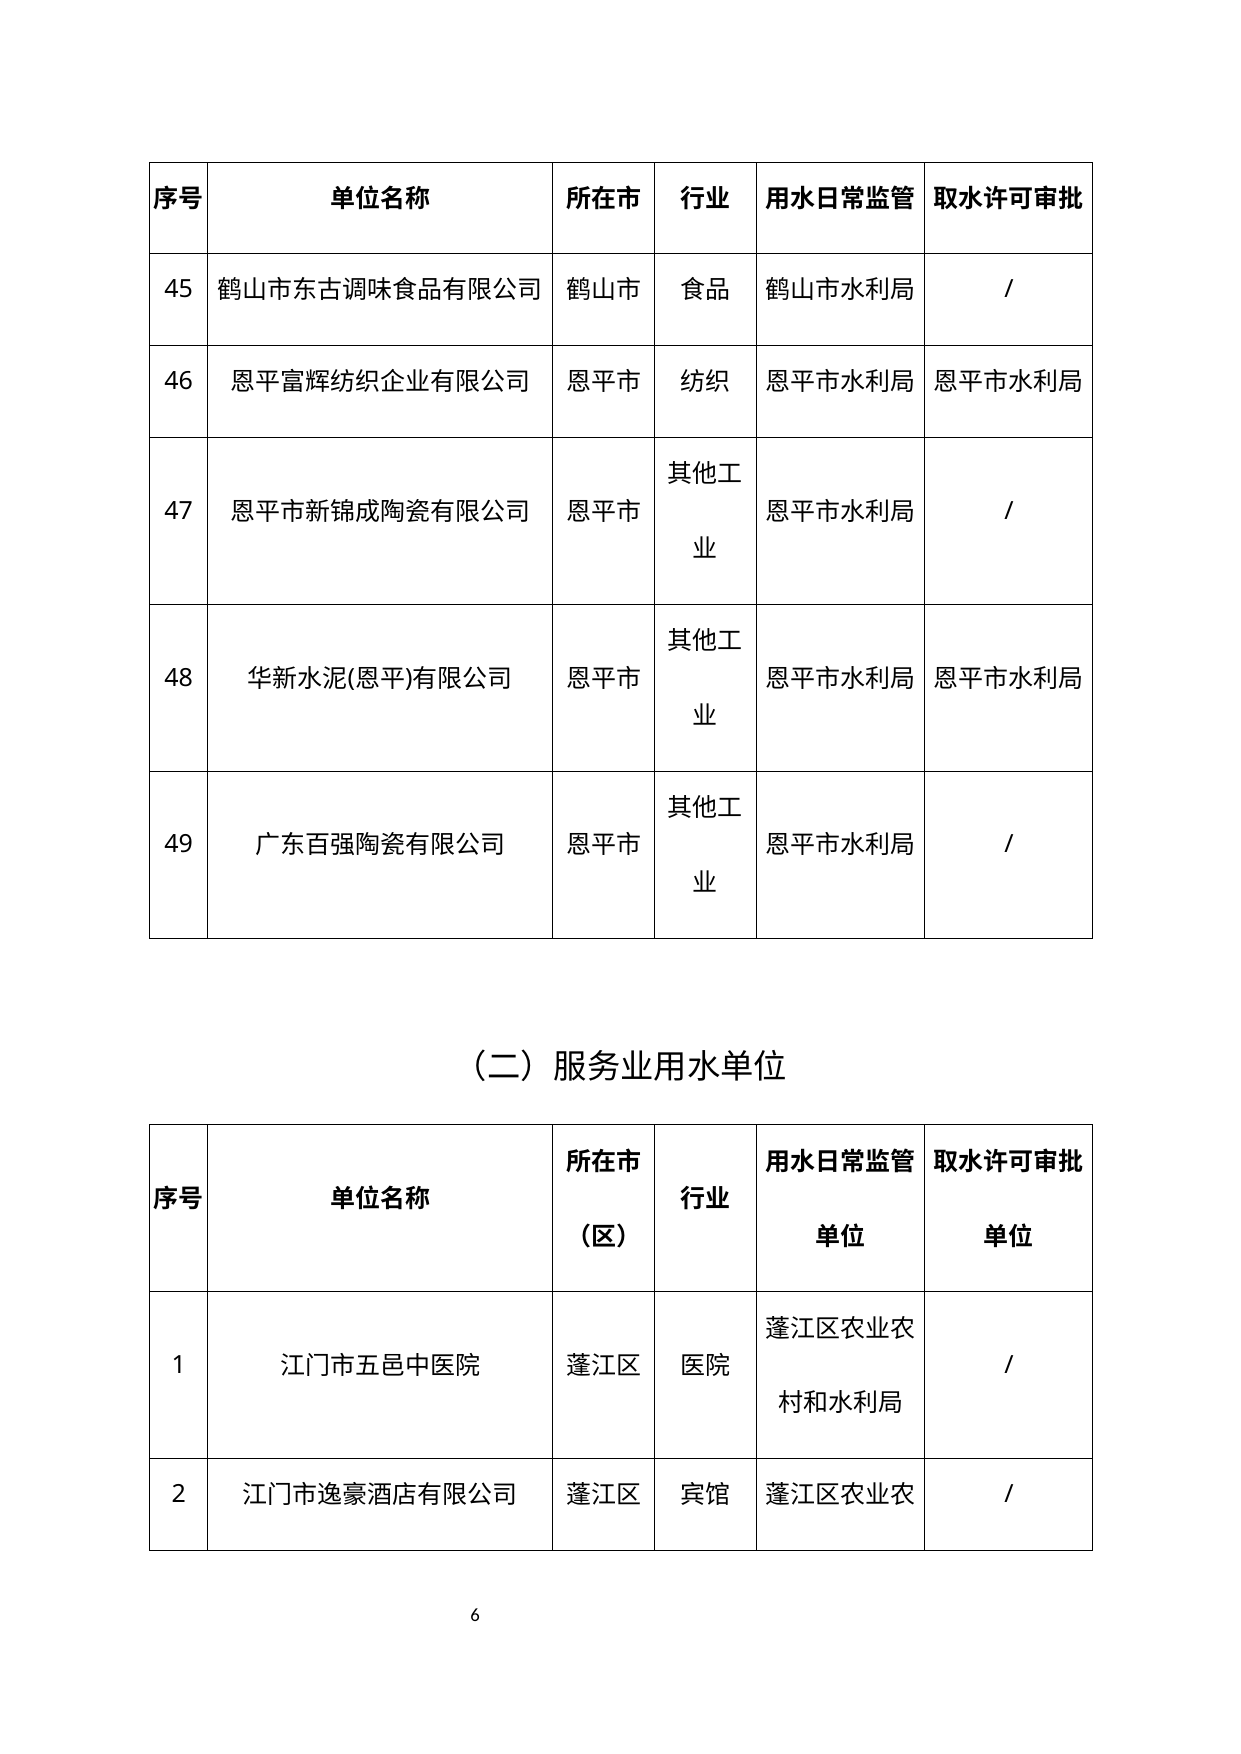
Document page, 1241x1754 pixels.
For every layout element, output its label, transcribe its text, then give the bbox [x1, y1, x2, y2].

table_cell 恩平市 [553, 438, 654, 604]
table_cell 纺织 [655, 346, 756, 437]
table_cell 恩平市水利局 [925, 346, 1092, 437]
table_cell 鹤山市东古调味食品有限公司 [208, 254, 552, 345]
table_cell 蓬江区农业农村和水利局 [757, 1292, 924, 1458]
table_cell 江门市逸豪酒店有限公司 [208, 1459, 552, 1550]
table_header 序号 [150, 1125, 207, 1291]
table_header 用水日常监管单位 [757, 1125, 924, 1291]
table_cell 华新水泥(恩平)有限公司 [208, 605, 552, 771]
table_cell 宾馆 [655, 1459, 756, 1550]
table_cell 恩平市 [553, 346, 654, 437]
table_header 所在市（区） [553, 1125, 654, 1291]
table_cell 鹤山市水利局 [757, 254, 924, 345]
table_cell 恩平市水利局 [925, 605, 1092, 771]
table_cell 47 [150, 438, 207, 604]
table_cell 恩平市 [553, 772, 654, 938]
table_cell 蓬江区农业农村和水利局 [757, 1459, 924, 1550]
table_cell 江门市五邑中医院 [208, 1292, 552, 1458]
table_cell 恩平富辉纺织企业有限公司 [208, 346, 552, 437]
table_cell 其他工业 [655, 438, 756, 604]
table_cell 其他工业 [655, 605, 756, 771]
table_cell 其他工业 [655, 772, 756, 938]
table_header 单位名称 [208, 163, 552, 253]
table_cell / [925, 1459, 1092, 1550]
table_cell 恩平市水利局 [757, 772, 924, 938]
table_header 所在市（区） [553, 163, 654, 253]
table_header 单位名称 [208, 1125, 552, 1291]
table_cell 医院 [655, 1292, 756, 1458]
table_cell / [925, 772, 1092, 938]
table_cell 蓬江区 [553, 1459, 654, 1550]
table_header 行业 [655, 163, 756, 253]
table_cell 恩平市水利局 [757, 605, 924, 771]
table_header 取水许可审批单位 [925, 1125, 1092, 1291]
table_cell / [925, 254, 1092, 345]
table_cell 2 [150, 1459, 207, 1550]
table_cell 蓬江区 [553, 1292, 654, 1458]
table_cell 46 [150, 346, 207, 437]
table_cell 49 [150, 772, 207, 938]
table_cell 45 [150, 254, 207, 345]
list 服务业用水单位 [150, 1031, 1090, 1096]
table_cell 恩平市 [553, 605, 654, 771]
table_header 取水许可审批单位 [925, 163, 1092, 253]
table_header 行业 [655, 1125, 756, 1291]
table_header 序号 [150, 163, 207, 253]
table_cell 1 [150, 1292, 207, 1458]
table_cell / [925, 1292, 1092, 1458]
table_header 用水日常监管单位 [757, 163, 924, 253]
table_cell 恩平市水利局 [757, 346, 924, 437]
table_cell 广东百强陶瓷有限公司 [208, 772, 552, 938]
table_cell 恩平市水利局 [757, 438, 924, 604]
table_cell 恩平市新锦成陶瓷有限公司 [208, 438, 552, 604]
table_cell / [925, 438, 1092, 604]
table_cell 食品 [655, 254, 756, 345]
table_cell 鹤山市 [553, 254, 654, 345]
table_cell 48 [150, 605, 207, 771]
